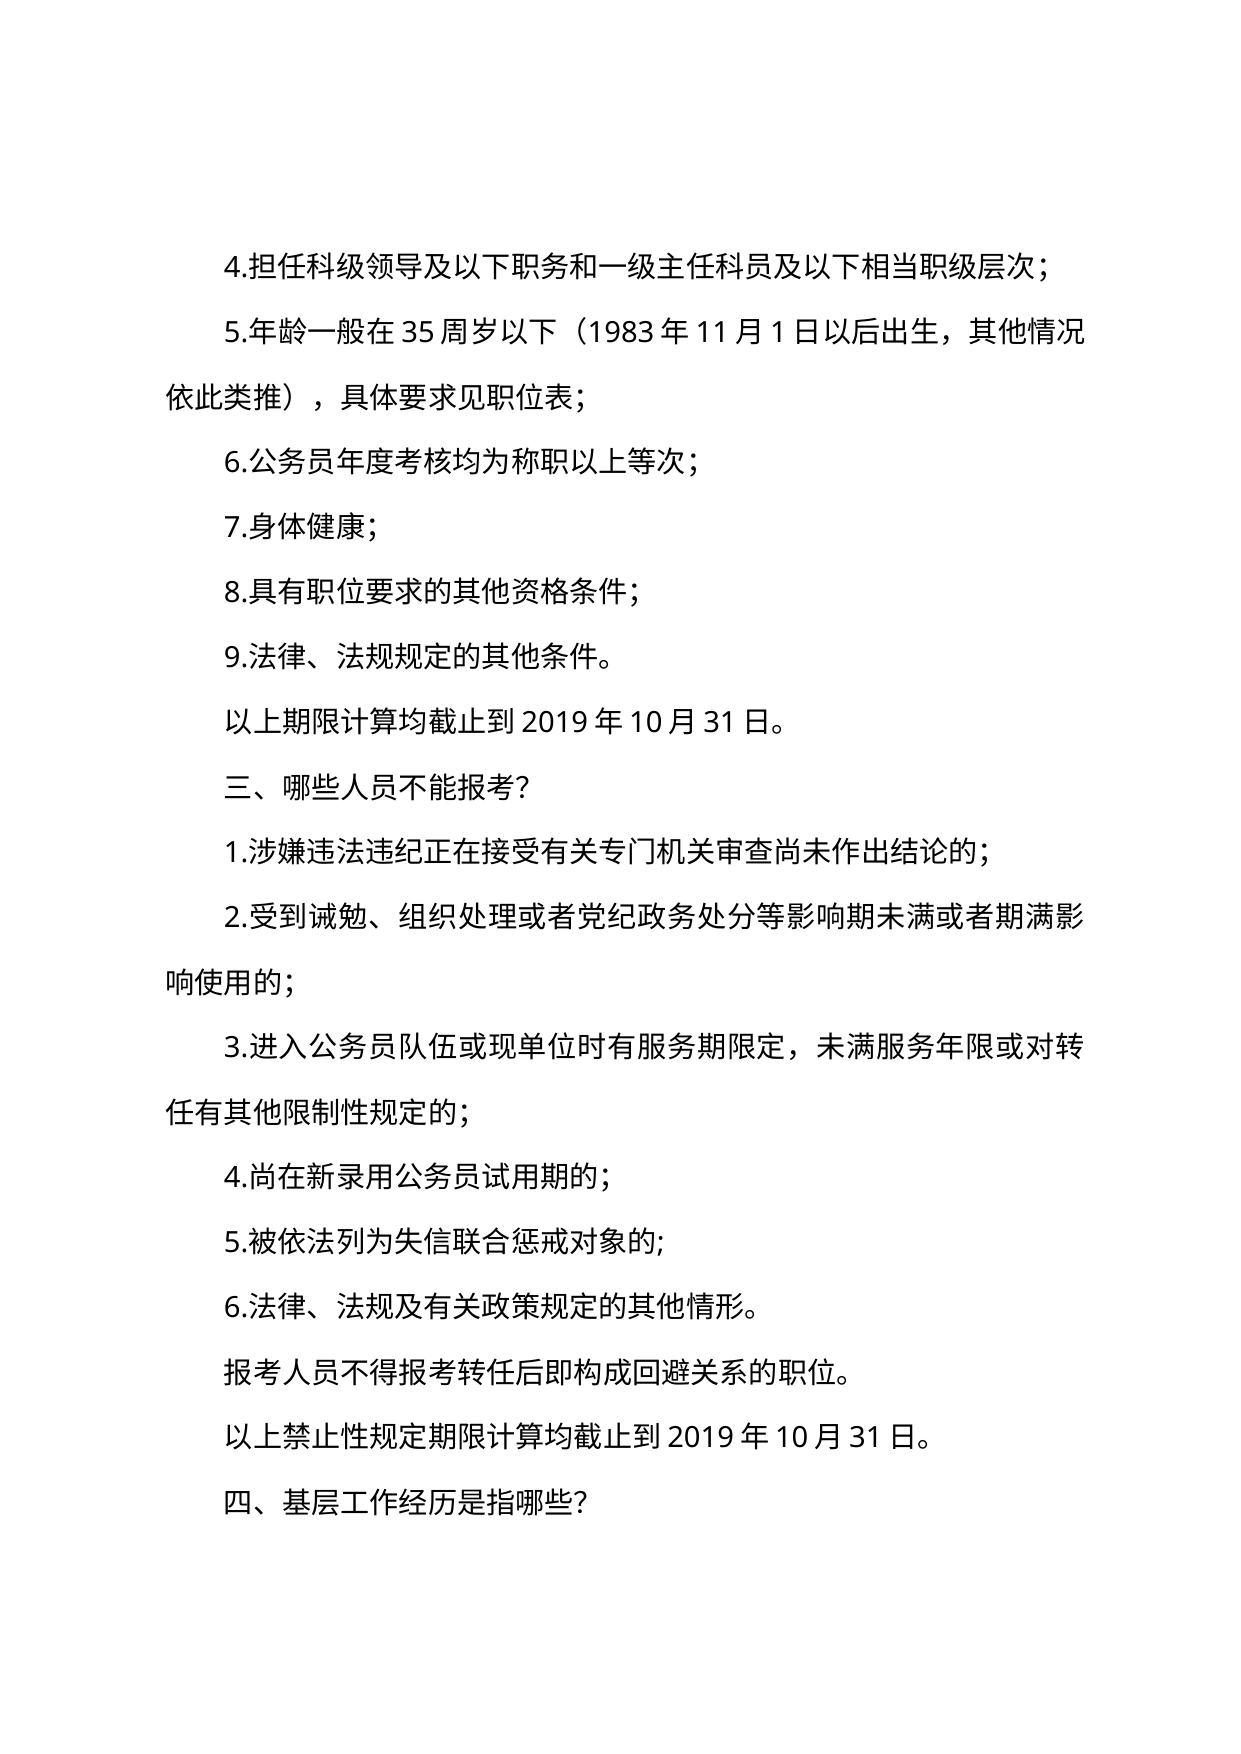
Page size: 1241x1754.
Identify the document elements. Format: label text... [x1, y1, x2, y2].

text 报考人员不得报考转任后即构成回避关系的职位。 [165, 1338, 1087, 1403]
text 7.身体健康； [165, 493, 1087, 558]
text 2.受到诫勉、组织处理或者党纪政务处分等影响期未满或者期满影响使用的； [165, 883, 1087, 1013]
text 以上禁止性规定期限计算均截止到2019年10月31日。 [165, 1403, 1087, 1468]
text 1.涉嫌违法违纪正在接受有关专门机关审查尚未作出结论的； [165, 818, 1087, 883]
text 9.法律、法规规定的其他条件。 [165, 623, 1087, 688]
text 以上期限计算均截止到2019年10月31日。 [165, 688, 1087, 753]
text 3.进入公务员队伍或现单位时有服务期限定，未满服务年限或对转任有其他限制性规定的； [165, 1013, 1087, 1143]
text 四、基层工作经历是指哪些？ [165, 1468, 1087, 1533]
text 4.担任科级领导及以下职务和一级主任科员及以下相当职级层次； [165, 233, 1087, 298]
text 6.公务员年度考核均为称职以上等次； [165, 428, 1087, 493]
text 5.年龄一般在35周岁以下（1983年11月1日以后出生，其他情况依此类推），具体要求见职位表； [165, 298, 1087, 428]
text 5.被依法列为失信联合惩戒对象的; [165, 1208, 1087, 1273]
text 三、哪些人员不能报考？ [165, 753, 1087, 818]
text 6.法律、法规及有关政策规定的其他情形。 [165, 1273, 1087, 1338]
text 8.具有职位要求的其他资格条件； [165, 558, 1087, 623]
text 4.尚在新录用公务员试用期的； [165, 1143, 1087, 1208]
